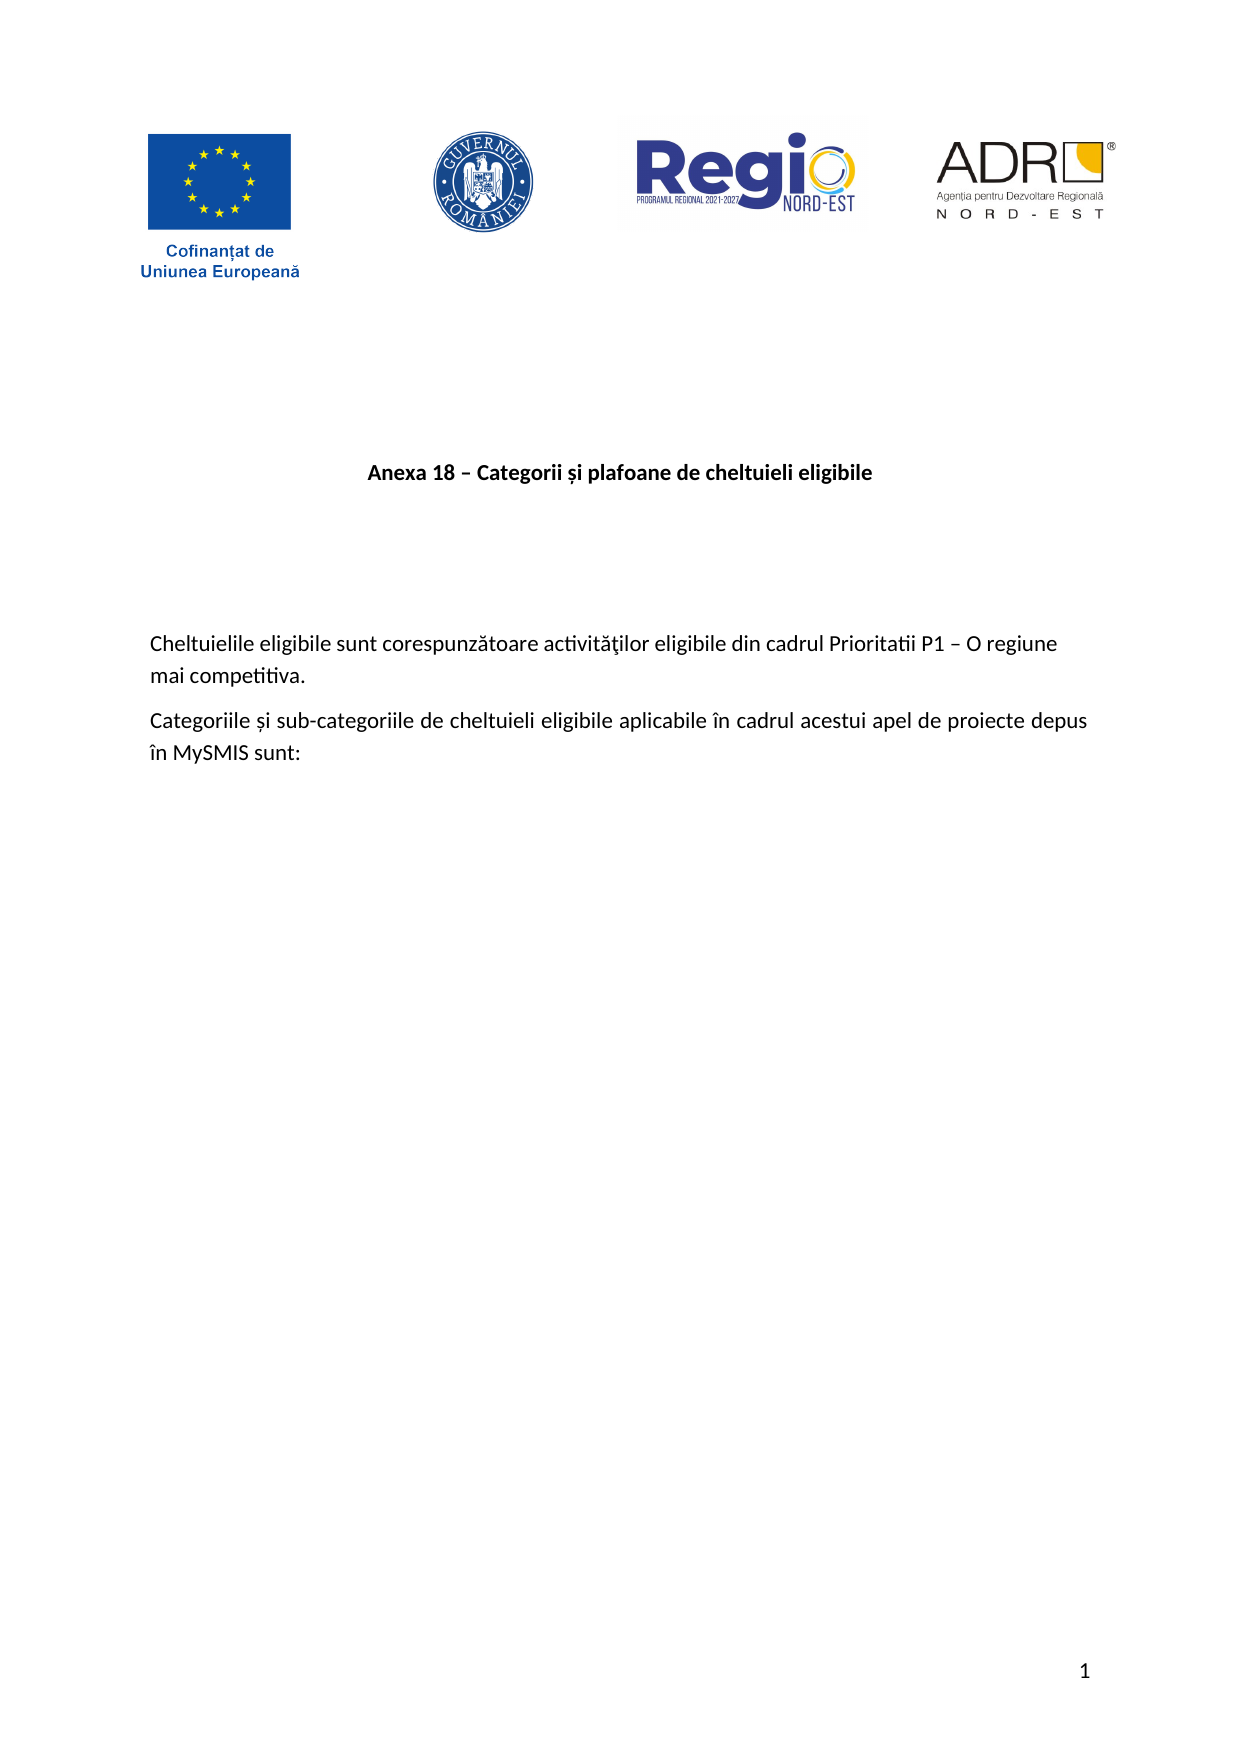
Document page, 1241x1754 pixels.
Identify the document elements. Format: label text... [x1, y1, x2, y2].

picture [936, 142, 1116, 219]
text Anexa 18 – Categorii și plafoane de cheltuieli eligibile [150, 458, 1090, 486]
picture [131, 117, 308, 296]
subtitle Cheltuielile eligibile sunt corespunzătoare activităţilor eligibile din cadrul Prioritatii P1 – O regiune mai competitiva. [150, 629, 1090, 689]
text Categoriile și sub-categoriile de cheltuieli eligibile aplicabile în cadrul acestui apel de proiecte depus în MySMIS sunt: [150, 706, 1090, 766]
picture [616, 115, 869, 232]
picture [432, 131, 534, 233]
